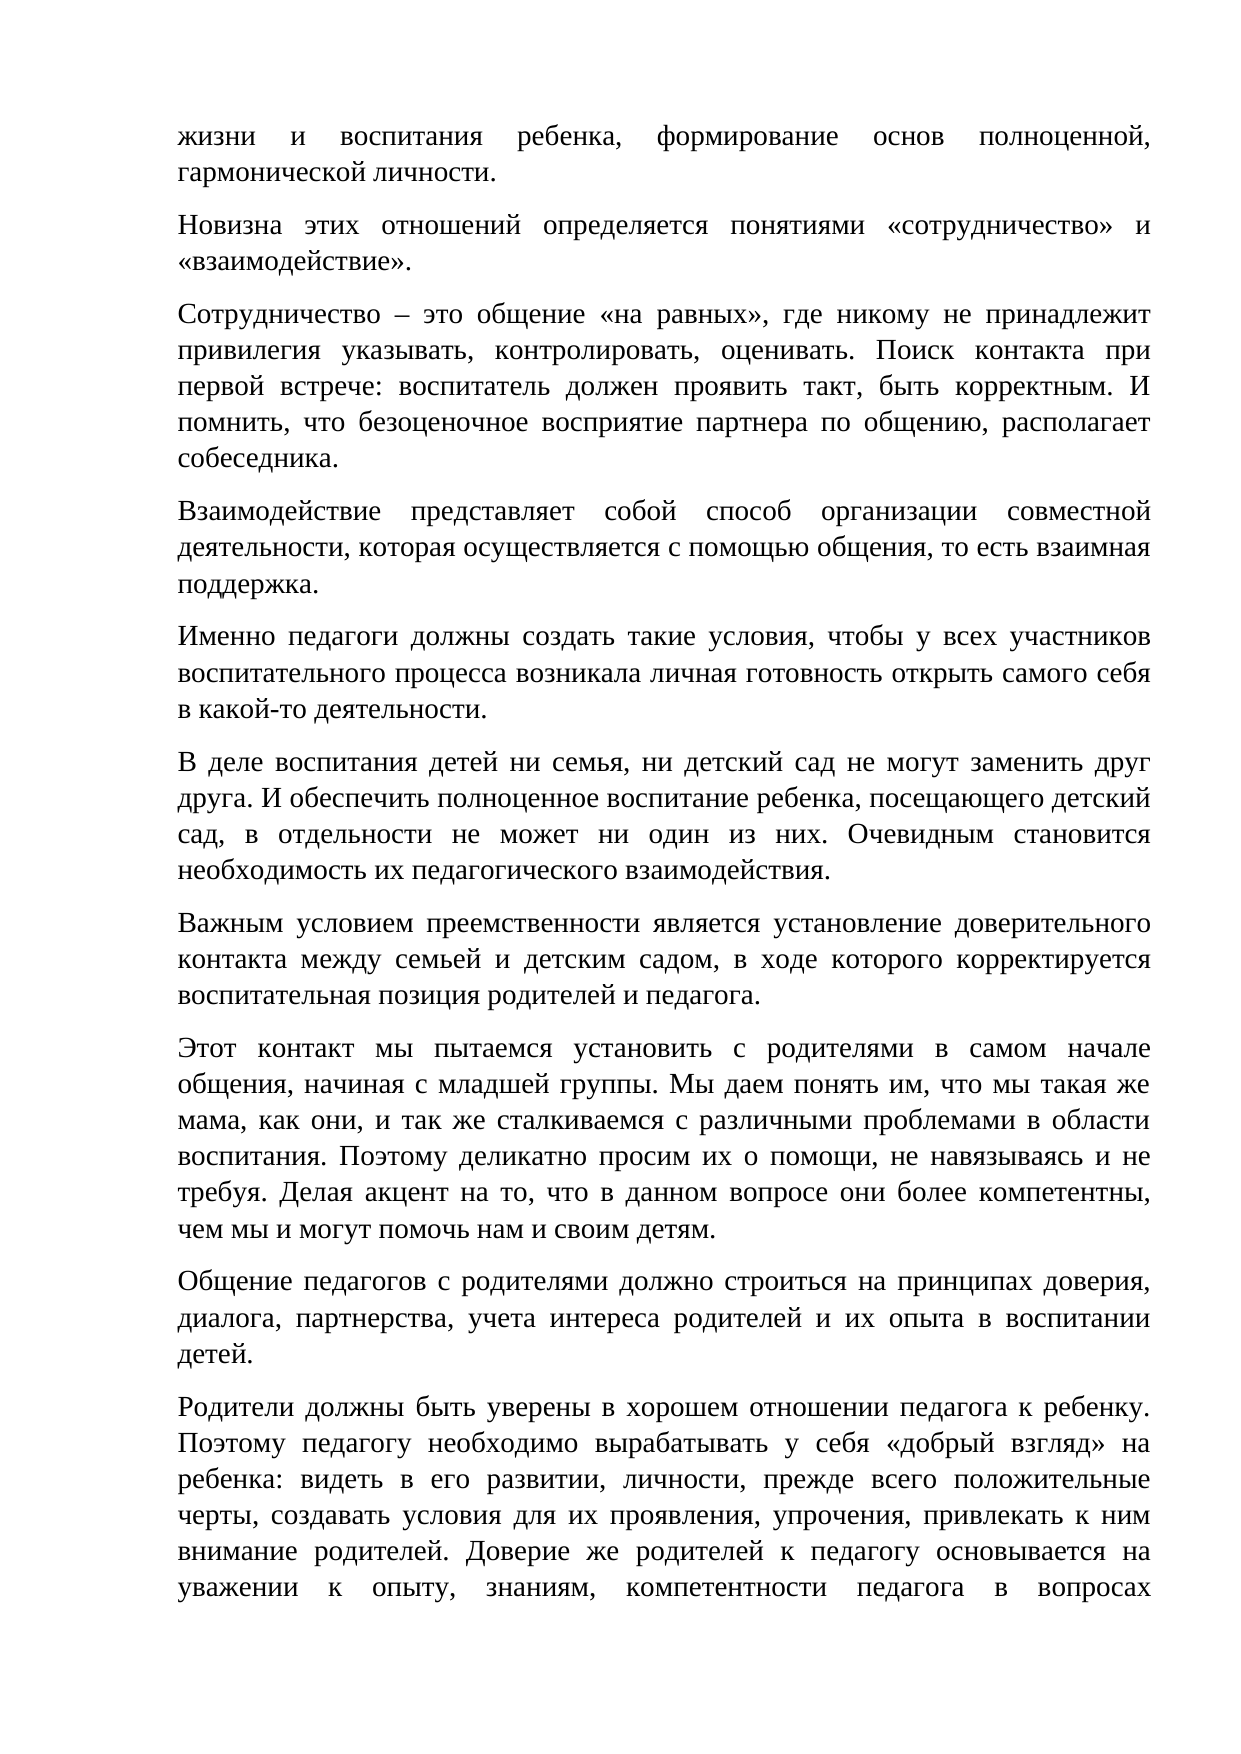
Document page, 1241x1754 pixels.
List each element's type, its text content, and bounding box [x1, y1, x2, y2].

text В деле воспитания детей ни семья, ни детский сад не могут заменить друг друга. И обеспечить полноценное воспитание ребенка, посещающего детский сад, в отдельности не может ни один из них. Очевидным становится необходимость их педагогического взаимодействия. [177, 744, 1152, 886]
text Этот контакт мы пытаемся установить с родителями в самом начале общения, начиная с младшей группы. Мы даем понять им, что мы такая же мама, как они, и так же сталкиваемся с различными проблемами в области воспитания. Поэтому деликатно просим их о помощи, не навязываясь и не требуя. Делая акцент на то, что в данном вопросе они более компетентны, чем мы и могут помочь нам и своим детям. [177, 1030, 1152, 1244]
text Новизна этих отношений определяется понятиями «сотрудничество» и «взаимодействие». [177, 207, 1152, 277]
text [177, 118, 1152, 188]
text Важным условием преемственности является установление доверительного контакта между семьей и детским садом, в ходе которого корректируется воспитательная позиция родителей и педагога. [177, 905, 1152, 1011]
text Общение педагогов с родителями должно строиться на принципах доверия, диалога, партнерства, учета интереса родителей и их опыта в воспитании детей. [177, 1263, 1152, 1369]
text Именно педагоги должны создать такие условия, чтобы у всех участников воспитательного процесса возникала личная готовность открыть самого себя в какой-то деятельности. [177, 618, 1152, 724]
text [177, 1389, 1152, 1603]
text Сотрудничество – это общение «на равных», где никому не принадлежит привилегия указывать, контролировать, оценивать. Поиск контакта при первой встрече: воспитатель должен проявить такт, быть корректным. И помнить, что безоценочное восприятие партнера по общению, располагает собеседника. [177, 296, 1152, 474]
text Взаимодействие представляет собой способ организации совместной деятельности, которая осуществляется с помощью общения, то есть взаимная поддержка. [177, 493, 1152, 599]
